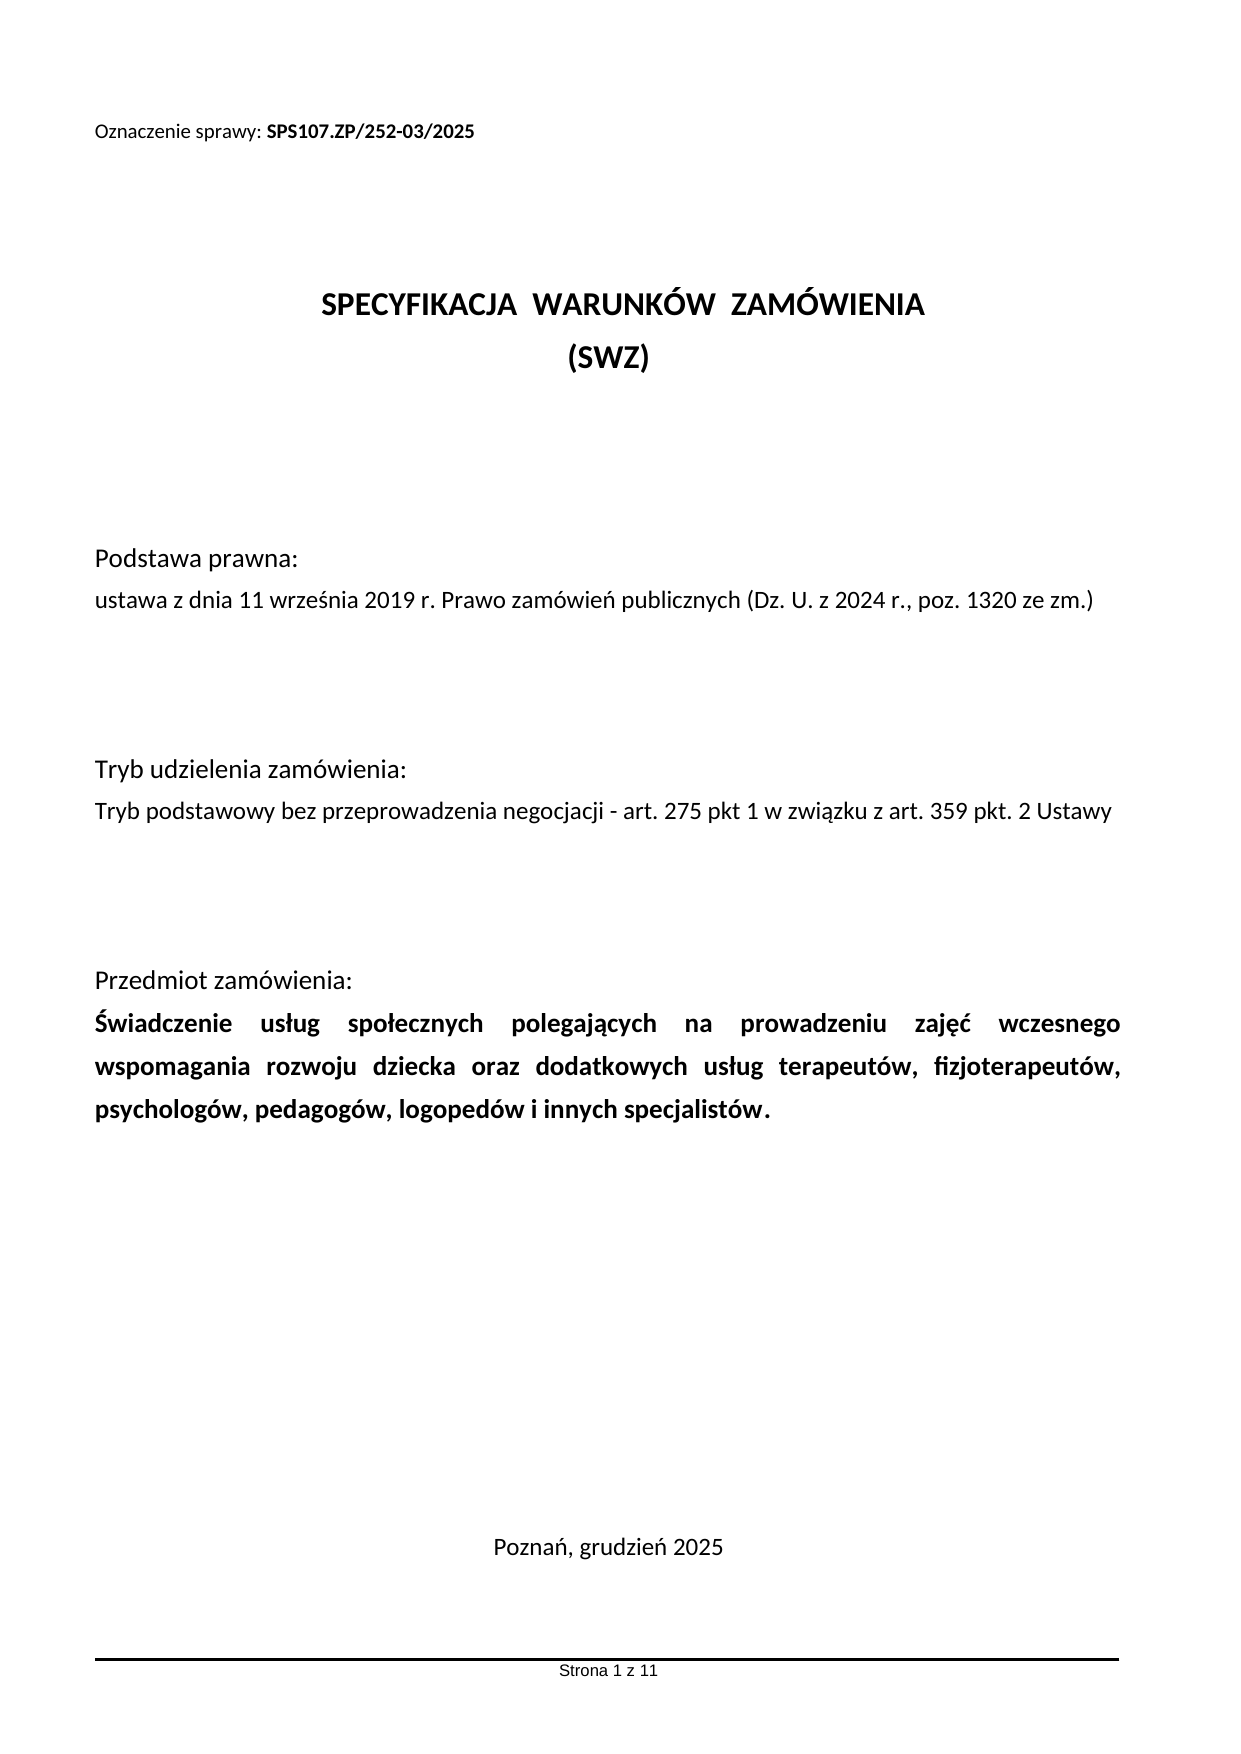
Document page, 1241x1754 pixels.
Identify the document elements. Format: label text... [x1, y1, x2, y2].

text Tryb podstawowy bez przeprowadzenia negocjacji - art. 275 pkt 1 w związku z art. 359 pkt. 2 Ustawy [94, 795, 1122, 826]
subtitle SPECYFIKACJA WARUNKÓW ZAMÓWIENIA [94, 283, 1122, 324]
text Świadczenie usług społecznych polegających na prowadzeniu zajęć wczesnego wspomagania rozwoju dziecka oraz dodatkowych usług terapeutów, fizjoterapeutów, psychologów, pedagogów, logopedów i innych specjalistów. [94, 1006, 1122, 1125]
text Poznań, grudzień 2025 [94, 1531, 1122, 1562]
text (SWZ) [94, 336, 1122, 377]
text Przedmiot zamówienia: [94, 963, 1122, 996]
text Tryb udzielenia zamówienia: [94, 752, 1122, 785]
text Oznaczenie sprawy: SPS107.ZP/252-03/2025 [94, 118, 1122, 143]
text Podstawa prawna: [94, 541, 1122, 574]
text ustawa z dnia 11 września 2019 r. Prawo zamówień publicznych (Dz. U. z 2024 r., poz. 1320 ze zm.) [94, 584, 1122, 614]
